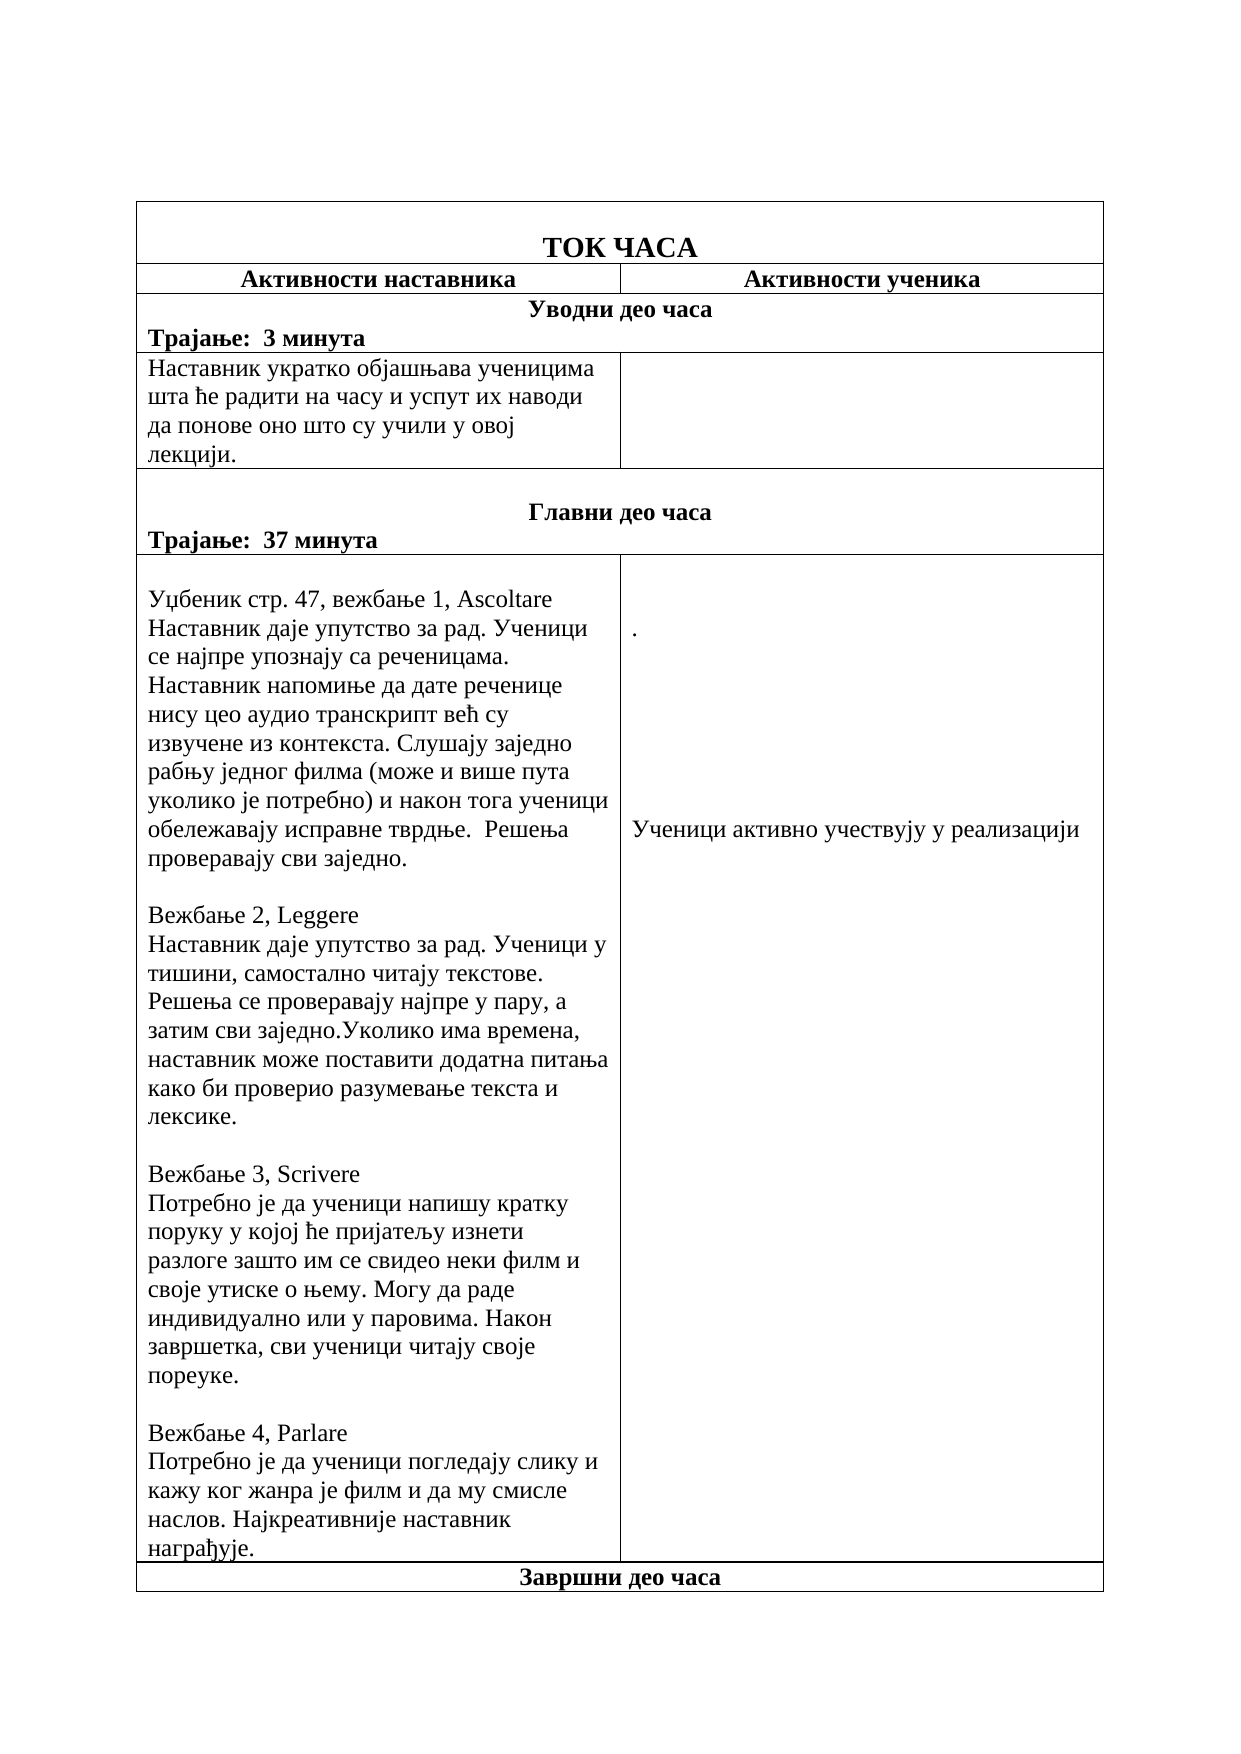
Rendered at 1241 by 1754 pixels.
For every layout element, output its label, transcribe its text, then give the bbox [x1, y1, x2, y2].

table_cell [137, 1563, 1103, 1591]
table_cell . Ученици активно учествују у реализацији [621, 555, 1103, 1561]
table_cell Уводни део часа Трајање: 3 минута [137, 294, 1103, 352]
table_cell Активности наставника [137, 264, 620, 293]
table_cell Активности ученика [621, 264, 1103, 293]
table_cell Наставник укратко објашњава ученицима шта ће радити на часу и успут их наводи да понове оно што су учили у овој лекцији. [137, 353, 620, 468]
table_cell Уџбеник стр. 47, вежбање 1, Ascoltare Наставник даје упутство за рад. Ученици се најпре упознају са реченицама. Наставник напомиње да дате реченице нису цео аудио транскрипт већ су извучене из контекста. Слушају заједно рабњу једног филма (може и више пута уколико је потребно) и након тога ученици обележавају исправне тврдње. Решења проверавају сви заједно. Вежбање 2, Leggere Наставник даје упутство за рад. Ученици у тишини, самостално читају текстове. Решења се проверавају најпре у пару, а затим сви заједно.Уколико има времена, наставник може поставити додатна питања како би проверио разумевање текста и лексике. Вежбање 3, Scrivere Потребно је да ученици напишу кратку поруку у којој ће пријатељу изнети разлоге зашто им се свидео неки филм и своје утиске о њему. Могу да раде индивидуално или у паровима. Након завршетка, сви ученици читају своје пореуке. Вежбање 4, Parlare Потребно је да ученици погледају слику и кажу ког жанра је филм и да му смисле наслов. Најкреативније наставник награђује. [137, 555, 620, 1561]
table_header ТОК ЧАСА [137, 202, 1103, 263]
table_cell [621, 353, 1103, 468]
table_cell Главни део часа Трајање: 37 минута [137, 469, 1103, 554]
